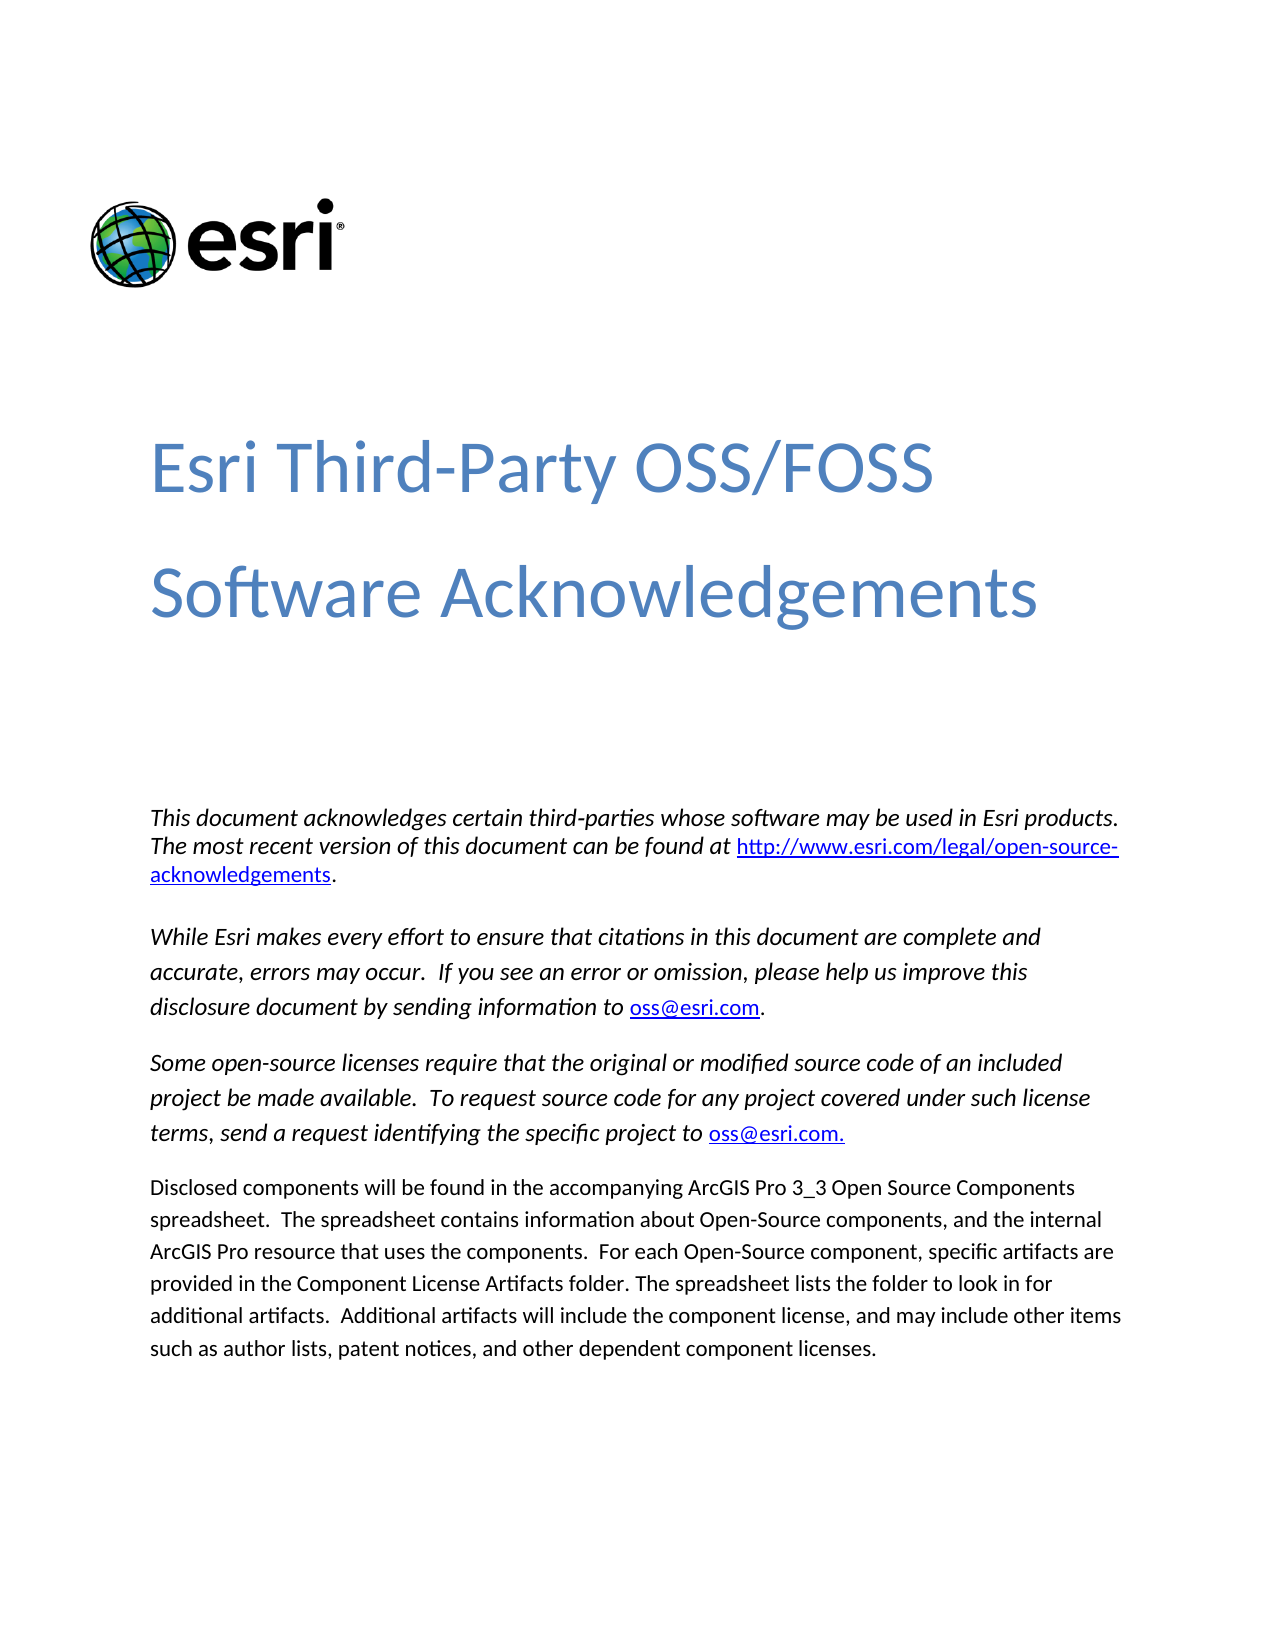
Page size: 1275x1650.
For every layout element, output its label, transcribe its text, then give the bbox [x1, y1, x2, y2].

text Disclosed components will be found in the accompanying ArcGIS Pro 3_3 Open Source Components spreadsheet. The spreadsheet contains information about Open-Source components, and the internal ArcGIS Pro resource that uses the components. For each Open-Source component, specific artifacts are provided in the Component License Artifacts folder. The spreadsheet lists the folder to look in for additional artifacts. Additional artifacts will include the component license, and may include other items such as author lists, patent notices, and other dependent component licenses. [150, 1173, 1125, 1362]
picture [0, 111, 382, 301]
text While Esri makes every effort to ensure that citations in this document are complete and accurate, errors may occur. If you see an error or omission, please help us improve this disclosure document by sending information to oss@esri.com. [150, 921, 1125, 1022]
text Esri Third-Party OSS/FOSS [150, 419, 1125, 511]
text This document acknowledges certain third‐parties whose software may be used in Esri products. The most recent version of this document can be found at http://www.esri.com/legal/open-source-acknowledgements. [150, 805, 1127, 888]
text Some open-source licenses require that the original or modified source code of an included project be made available. To request source code for any project covered under such license terms, send a request identifying the specific project to oss@esri.com. [150, 1047, 1125, 1147]
text Software Acknowledgements [150, 544, 1125, 636]
